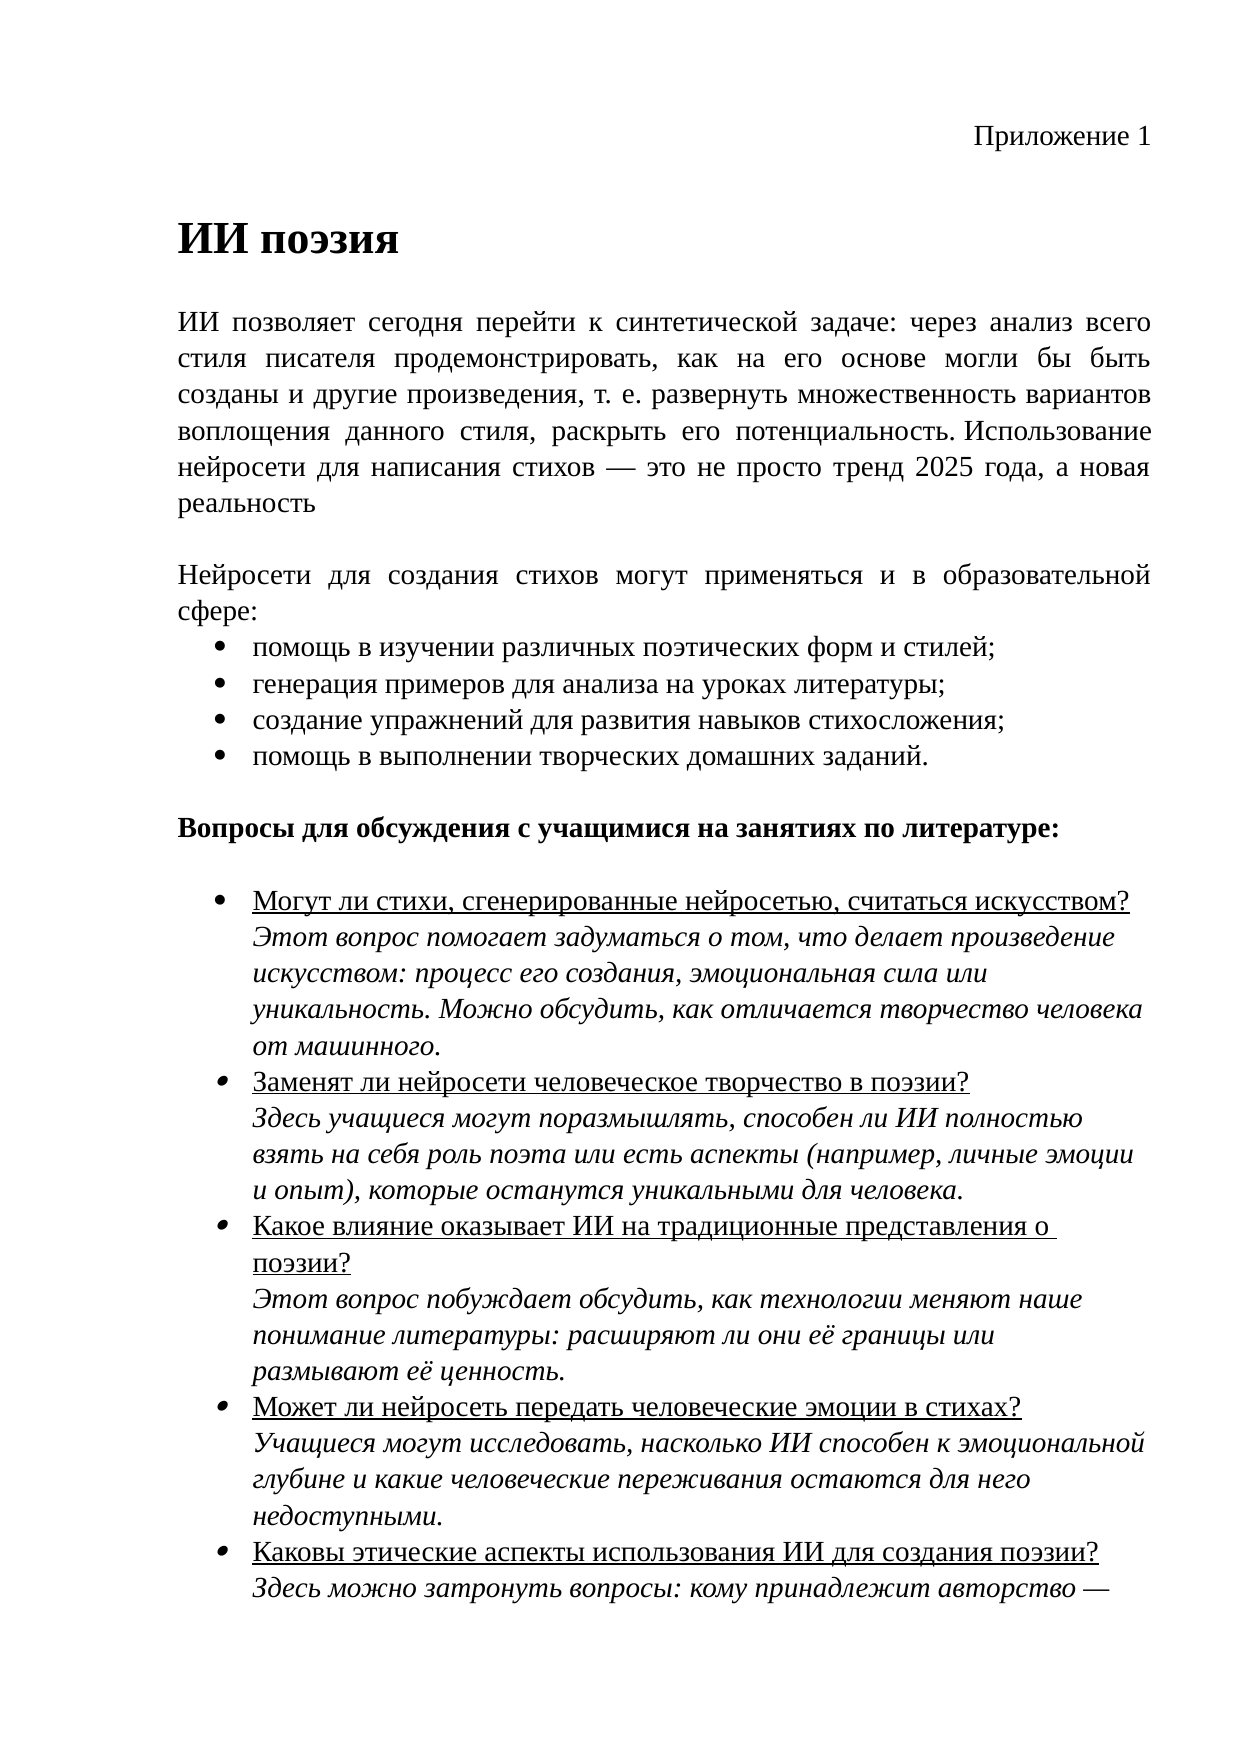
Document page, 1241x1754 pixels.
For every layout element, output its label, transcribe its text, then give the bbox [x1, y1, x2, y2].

list помощь в изучении различных поэтических форм и стилей; [215, 629, 1152, 663]
list создание упражнений для развития навыков стихосложения; [215, 702, 1152, 736]
list Могут ли стихи, сгенерированные нейросетью, считаться искусством? Этот вопрос помогает задуматься о том, что делает произведение искусством: процесс его создания, эмоциональная сила или уникальность. Можно обсудить, как отличается творчество человека от машинного. [215, 883, 1152, 1061]
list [215, 1534, 1152, 1604]
list генерация примеров для анализа на уроках литературы; [215, 666, 1152, 699]
text ИИ позволяет сегодня перейти к синтетической задаче: через анализ всего стиля писателя продемонстрировать, как на его основе могли бы быть созданы и другие произведения, т. е. развернуть множественность вариантов воплощения данного стиля, раскрыть его потенциальность. Использование нейросети для написания стихов — это не просто тренд 2025 года, а новая реальность [177, 304, 1152, 518]
list помощь в выполнении творческих домашних заданий. [215, 738, 1152, 772]
text ИИ поэзия [177, 211, 1152, 264]
text Нейросети для создания стихов могут применяться и в образовательной сфере: [177, 557, 1152, 627]
text Вопросы для обсуждения с учащимися на занятиях по литературе: [177, 811, 1152, 844]
text Приложение 1 [177, 118, 1152, 152]
list Заменят ли нейросети человеческое творчество в поэзии? Здесь учащиеся могут поразмышлять, способен ли ИИ полностью взять на себя роль поэта или есть аспекты (например, личные эмоции и опыт), которые останутся уникальными для человека. [215, 1064, 1152, 1206]
list Может ли нейросеть передать человеческие эмоции в стихах? Учащиеся могут исследовать, насколько ИИ способен к эмоциональной глубине и какие человеческие переживания остаются для него недоступными. [215, 1389, 1152, 1531]
list Какое влияние оказывает ИИ на традиционные представления о поэзии? Этот вопрос побуждает обсудить, как технологии меняют наше понимание литературы: расширяют ли они её границы или размывают её ценность. [215, 1208, 1152, 1387]
